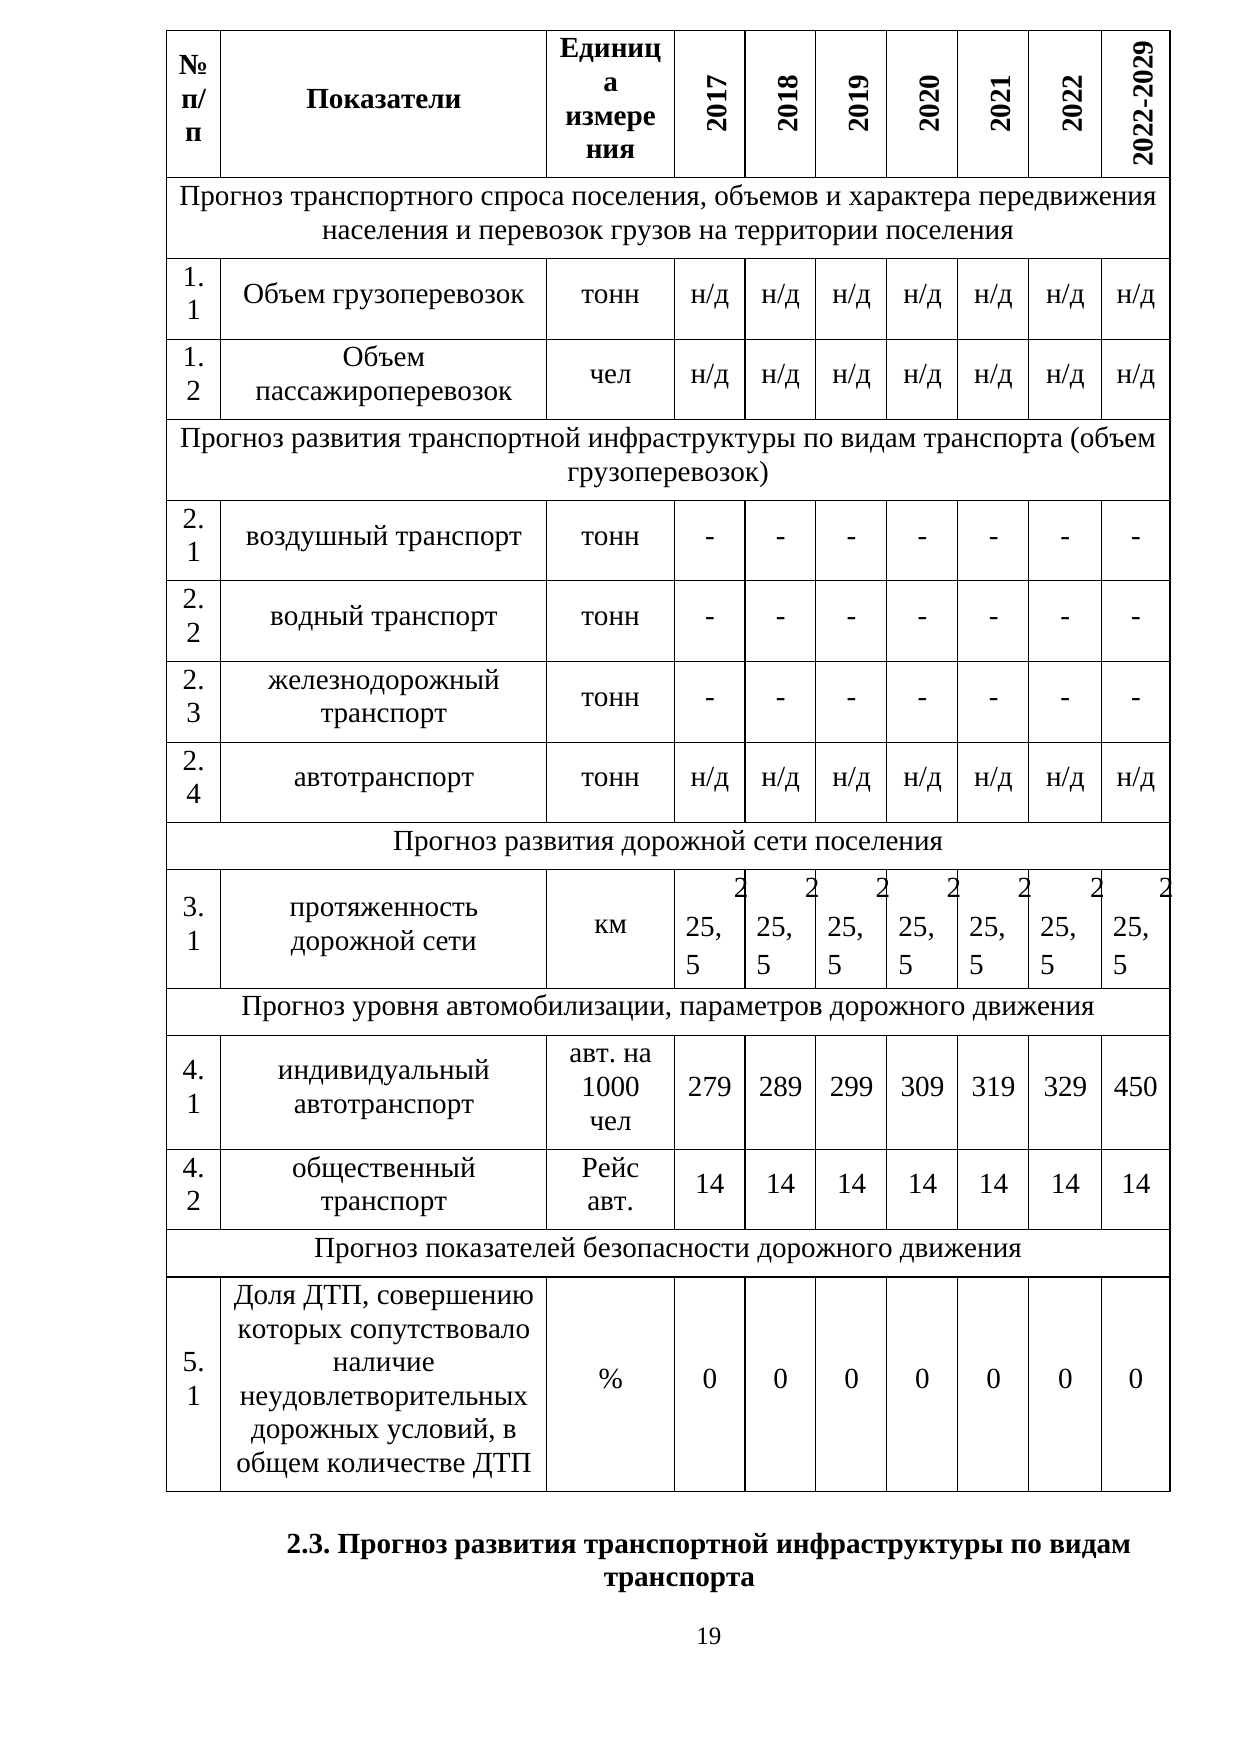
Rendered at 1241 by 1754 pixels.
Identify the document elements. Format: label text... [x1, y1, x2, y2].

table_cell н/д [958, 340, 1028, 419]
table_cell индивидуальный автотранспорт [221, 1036, 546, 1149]
table_cell н/д [816, 259, 886, 338]
text 2.3. Прогноз развития транспортной инфраструктуры по видам транспорта [177, 1526, 1181, 1593]
table_cell 14 [1102, 1150, 1169, 1229]
table_cell тонн [547, 259, 674, 338]
table_cell тонн [547, 581, 674, 661]
table_cell 225,5 [746, 870, 815, 987]
table_cell н/д [887, 743, 957, 822]
table_cell Прогноз показателей безопасности дорожного движения [167, 1230, 1169, 1276]
table_cell - [958, 662, 1028, 742]
table_cell 225,5 [958, 870, 1028, 987]
table_cell 319 [958, 1036, 1028, 1149]
table_cell общественный транспорт [221, 1150, 546, 1229]
table_cell - [887, 662, 957, 742]
table_cell - [1102, 581, 1169, 661]
table_cell 0 [816, 1278, 886, 1491]
table_cell Доля ДТП, совершению которых сопутствовало наличие неудовлетворительных дорожных условий, в общем количестве ДТП [221, 1278, 546, 1491]
table_header Показатели [221, 31, 546, 177]
table_cell - [675, 581, 744, 661]
table_cell 14 [746, 1150, 815, 1229]
table_cell 225,5 [816, 870, 886, 987]
table_cell - [816, 581, 886, 661]
table_header 2017 [675, 31, 744, 177]
table_cell % [547, 1278, 674, 1491]
table_cell тонн [547, 501, 674, 580]
table_cell - [675, 662, 744, 742]
table_header 2022 [1029, 31, 1101, 177]
table_cell 225,5 [1029, 870, 1101, 987]
table_cell 289 [746, 1036, 815, 1149]
table_cell - [675, 501, 744, 580]
table_header 2019 [816, 31, 886, 177]
table_cell н/д [1029, 743, 1101, 822]
table_cell Рейс авт. [547, 1150, 674, 1229]
table_cell н/д [958, 743, 1028, 822]
table_cell тонн [547, 662, 674, 742]
table_cell 450 [1102, 1036, 1169, 1149]
table_cell 225,5 [675, 870, 744, 987]
table_cell - [746, 501, 815, 580]
table_cell 4.1 [167, 1036, 220, 1149]
table_cell 309 [887, 1036, 957, 1149]
table_cell 2.4 [167, 743, 220, 822]
table_cell тонн [547, 743, 674, 822]
table_cell н/д [816, 743, 886, 822]
table_cell н/д [1029, 259, 1101, 338]
table_cell н/д [1102, 340, 1169, 419]
table_cell Прогноз развития дорожной сети поселения [167, 823, 1169, 869]
table_cell 1.1 [167, 259, 220, 338]
table_cell Объем пассажироперевозок [221, 340, 546, 419]
table_cell - [816, 501, 886, 580]
table_cell 2.2 [167, 581, 220, 661]
table_cell км [547, 870, 674, 987]
table_cell железнодорожный транспорт [221, 662, 546, 742]
table_cell 2.3 [167, 662, 220, 742]
table_cell - [1102, 662, 1169, 742]
table_cell н/д [1029, 340, 1101, 419]
table_cell н/д [816, 340, 886, 419]
table_cell автотранспорт [221, 743, 546, 822]
table_cell н/д [1102, 259, 1169, 338]
table_cell н/д [958, 259, 1028, 338]
table_cell 329 [1029, 1036, 1101, 1149]
table_cell - [746, 662, 815, 742]
table_header Единица измерения [547, 31, 674, 177]
table_cell - [887, 501, 957, 580]
table_cell 4.2 [167, 1150, 220, 1229]
table_cell Прогноз развития транспортной инфраструктуры по видам транспорта (объем грузоперевозок) [167, 420, 1169, 500]
table_cell - [958, 581, 1028, 661]
table_cell 0 [746, 1278, 815, 1491]
table_cell - [1029, 581, 1101, 661]
table_cell - [1102, 501, 1169, 580]
table_cell н/д [746, 259, 815, 338]
table_cell 0 [1029, 1278, 1101, 1491]
table_cell н/д [675, 743, 744, 822]
table_cell н/д [675, 259, 744, 338]
table_cell 0 [675, 1278, 744, 1491]
table_cell н/д [1102, 743, 1169, 822]
table_cell н/д [887, 259, 957, 338]
table_cell 1.2 [167, 340, 220, 419]
table_cell авт. на 1000 чел [547, 1036, 674, 1149]
table_cell - [746, 581, 815, 661]
table_cell водный транспорт [221, 581, 546, 661]
table_header 2020 [887, 31, 957, 177]
table_cell 0 [1102, 1278, 1169, 1491]
table_cell 5.1 [167, 1278, 220, 1491]
table_cell 2.1 [167, 501, 220, 580]
table_cell н/д [675, 340, 744, 419]
table_cell протяженность дорожной сети [221, 870, 546, 987]
table_cell чел [547, 340, 674, 419]
table_header 2022-2029 [1102, 31, 1169, 177]
table_cell воздушный транспорт [221, 501, 546, 580]
table_header 2018 [746, 31, 815, 177]
table_cell 14 [675, 1150, 744, 1229]
table_cell 225,5 [887, 870, 957, 987]
table_cell 3.1 [167, 870, 220, 987]
table_cell - [1029, 501, 1101, 580]
table_cell 14 [816, 1150, 886, 1229]
table_cell 225,5 [1102, 870, 1169, 987]
table_cell - [1029, 662, 1101, 742]
table_cell 14 [958, 1150, 1028, 1229]
table_cell 279 [675, 1036, 744, 1149]
table_cell - [887, 581, 957, 661]
table_header № п/п [167, 31, 220, 177]
table_cell - [958, 501, 1028, 580]
table_cell - [816, 662, 886, 742]
table_cell н/д [887, 340, 957, 419]
table_cell н/д [746, 340, 815, 419]
table_cell Прогноз уровня автомобилизации, параметров дорожного движения [167, 989, 1169, 1034]
table_cell Прогноз транспортного спроса поселения, объемов и характера передвижения населения и перевозок грузов на территории поселения [167, 178, 1169, 258]
table_cell 14 [887, 1150, 957, 1229]
table_cell н/д [746, 743, 815, 822]
table_cell 0 [887, 1278, 957, 1491]
table_cell 14 [1029, 1150, 1101, 1229]
table_cell 299 [816, 1036, 886, 1149]
table_cell Объем грузоперевозок [221, 259, 546, 338]
table_header 2021 [958, 31, 1028, 177]
table_cell 0 [958, 1278, 1028, 1491]
